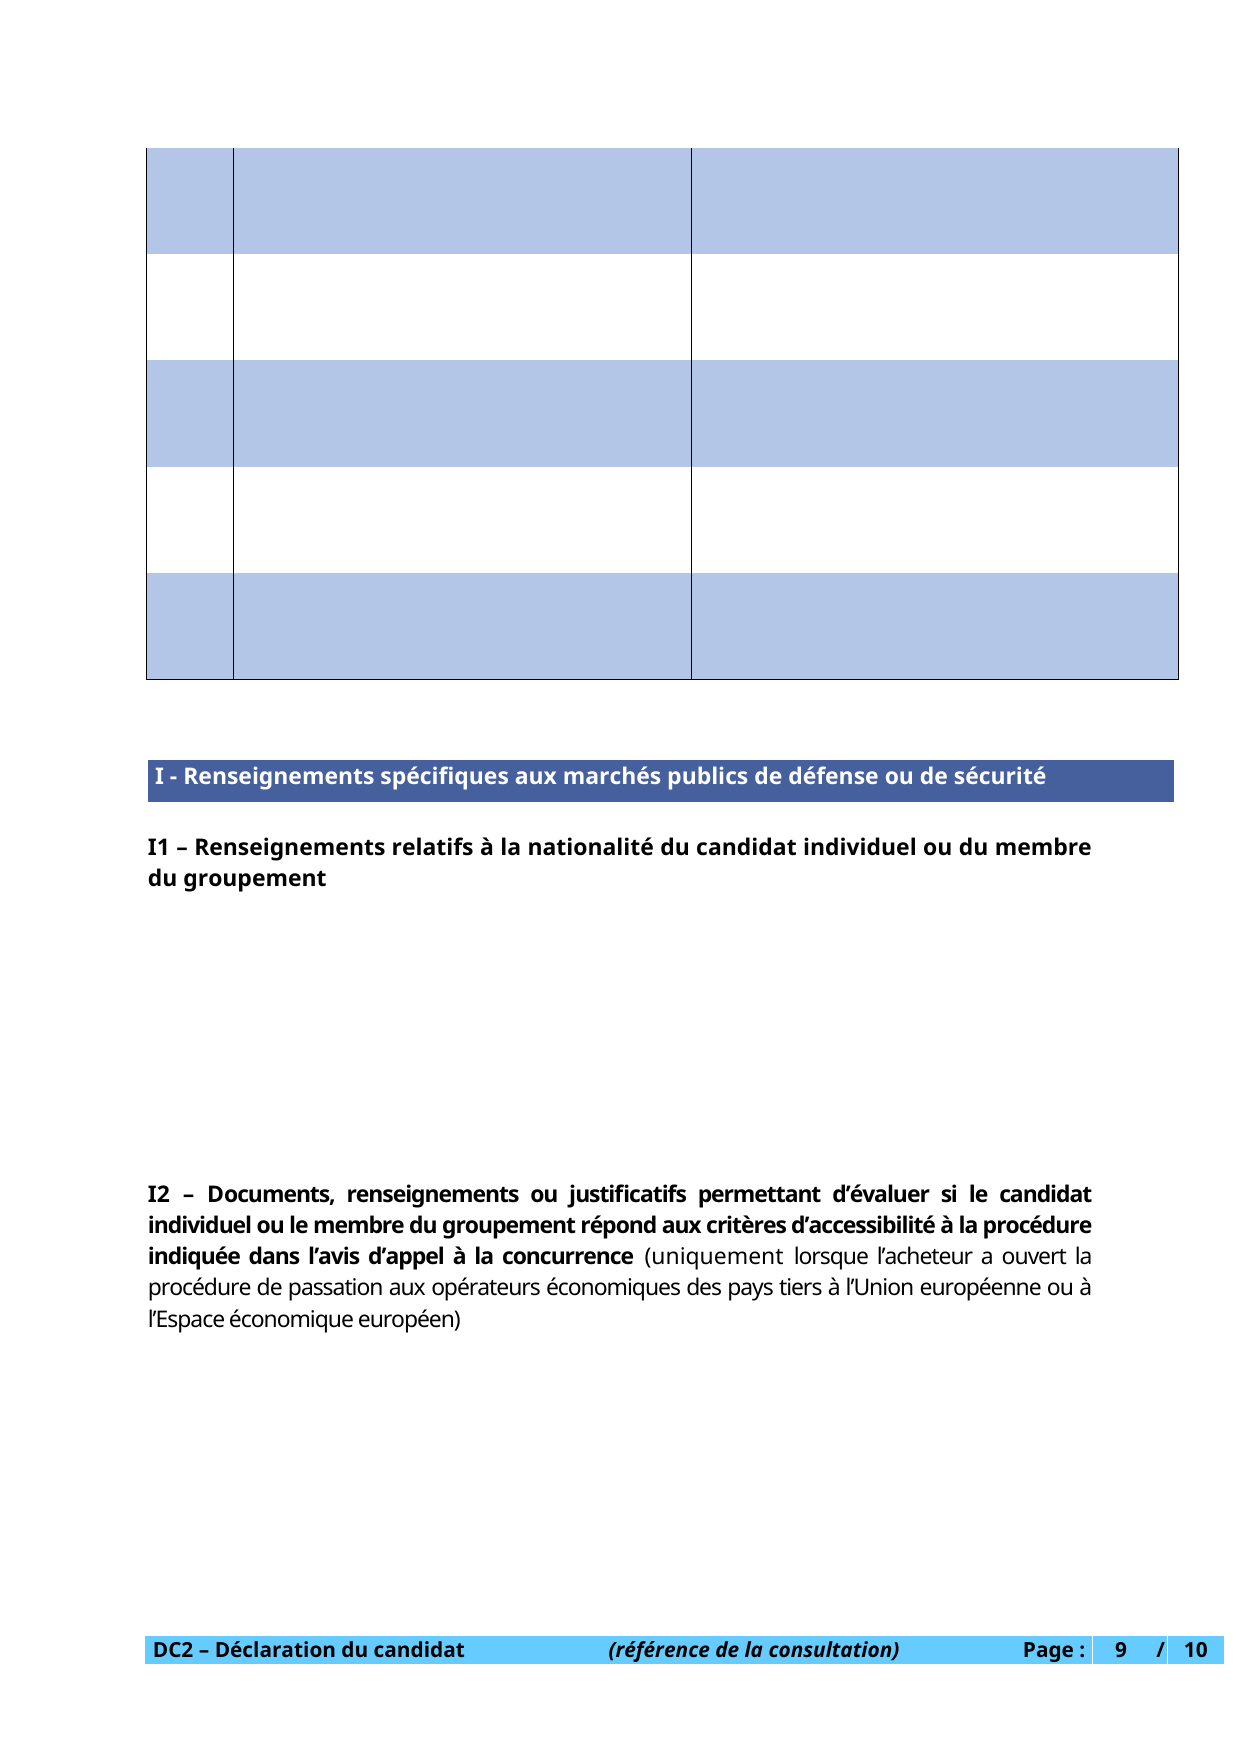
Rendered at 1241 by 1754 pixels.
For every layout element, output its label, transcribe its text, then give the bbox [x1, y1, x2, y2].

table_cell [234, 360, 691, 467]
table_cell [234, 467, 691, 573]
table_cell [234, 254, 691, 360]
table_cell [234, 148, 691, 254]
text I1 – Renseignements relatifs à la nationalité du candidat individuel ou du membre du groupement [148, 831, 1093, 893]
table_cell [692, 254, 1178, 360]
table_header I - Renseignements spécifiques aux marchés publics de défense ou de sécurité [148, 760, 1174, 802]
table_cell [234, 573, 691, 679]
table_cell [692, 148, 1178, 254]
table_cell [147, 360, 233, 467]
table_cell [147, 573, 233, 679]
table_cell [692, 573, 1178, 679]
text I2 – Documents, renseignements ou justificatifs permettant d’évaluer si le candidat individuel ou le membre du groupement répond aux critères d’accessibilité à la procédure indiquée dans l’avis d’appel à la concurrence (uniquement lorsque l’acheteur a ouvert la procédure de passation aux opérateurs économiques des pays tiers à l’Union européenne ou à l’Espace économique européen) [148, 1178, 1093, 1334]
table_cell [147, 467, 233, 573]
table_cell [692, 467, 1178, 573]
table_cell [147, 254, 233, 360]
table_cell [147, 148, 233, 254]
table_cell [692, 360, 1178, 467]
